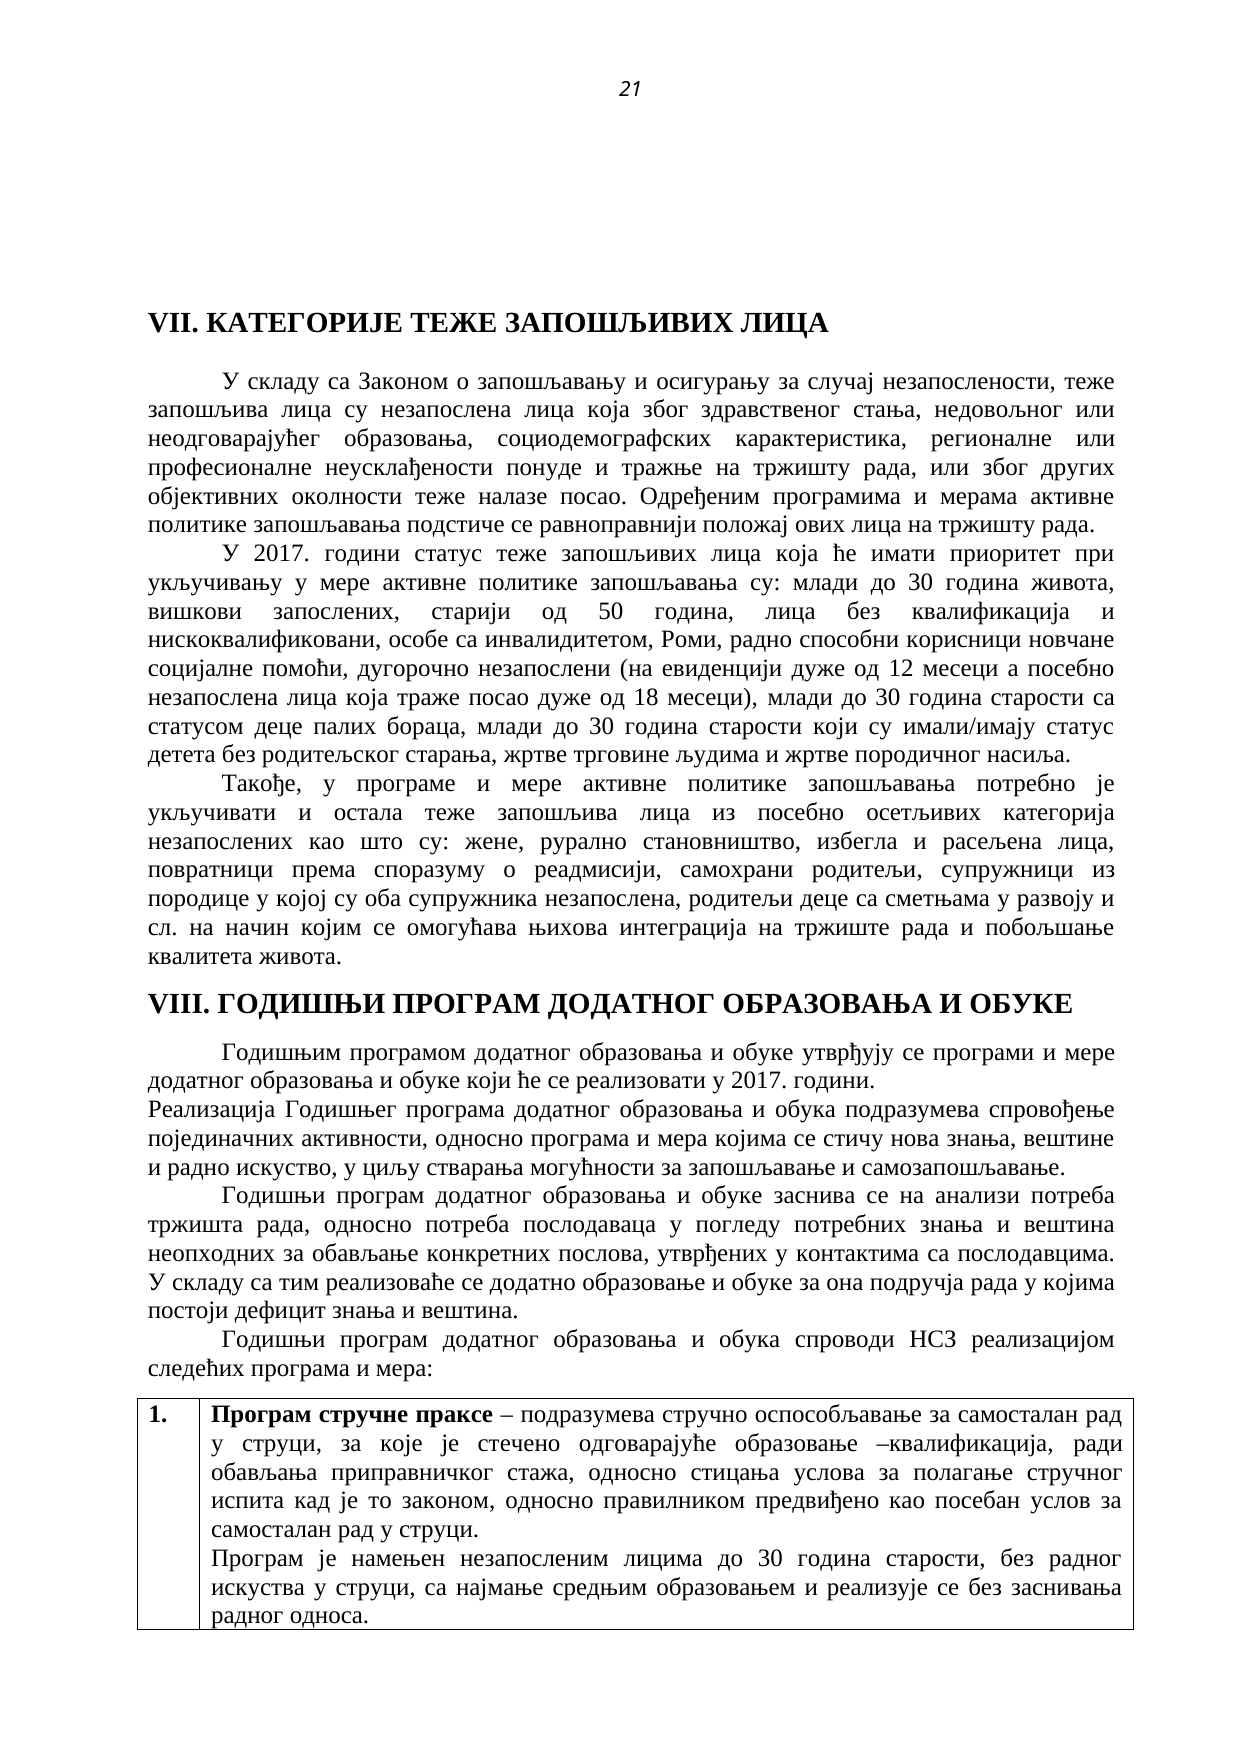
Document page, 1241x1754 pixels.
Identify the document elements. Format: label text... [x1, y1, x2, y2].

table_header 1. [138, 1399, 199, 1629]
text Годишњи програм додатног образовања и обука спроводи НСЗ реализацијом следећих програма и мера: [148, 1324, 1116, 1382]
text Такође, у програме и мере активне политике запошљавања потребно је укључивати и остала теже запошљива лица из посебно осетљивих категорија незапослених као што су: жене, рурално становништво, избегла и расељена лица, повратници према споразуму о реадмисији, самохрани родитељи, супружници из породице у којој су оба супружника незапослена, родитељи деце са сметњама у развоју и сл. на начин којим се омогућава њихова интеграција на тржиште рада и побољшање квалитета живота. [148, 768, 1116, 969]
text У 2017. години статус теже запошљивих лица која ће имати приоритет при укључивању у мере активне политике запошљавања су: млади до 30 година живота, вишкови запослених, старији од 50 година, лица без квалификација и нискоквалификовани, особе са инвалидитетом, Роми, радно способни корисници новчане социјалне помоћи, дугорочно незапослени (на евиденцији дуже од 12 месеци а посебно незапослена лица која траже посао дуже од 18 месеци), млади до 30 година старости са статусом деце палих бораца, млади до 30 година старости који су имали/имају статус детета без родитељског старања, жртве трговине људима и жртве породичног насиља. [148, 538, 1116, 768]
text Годишњи програм додатног образовања и обуке заснива се на анализи потреба тржишта рада, односно потреба послодаваца у погледу потребних знања и вештина неопходних за обављање конкретних послова, утврђених у контактима са послодавцима. У складу са тим реализоваће се додатно образовање и обуке за она подручја рада у којима постоји дефицит знања и вештина. [148, 1180, 1116, 1324]
text VII. КАТЕГОРИЈЕ ТЕЖЕ ЗАПОШЉИВИХ ЛИЦА [148, 305, 1116, 338]
text У складу са Законом о запошљавању и осигурању за случај незапослености, теже запошљива лица су незапослена лица која због здравственог стања, недовољног или неодговарајућег образовања, социодемографских карактеристика, регионалне или професионалне неусклађености понуде и тражње на тржишту рада, или због других објективних околности теже налазе посао. Одређеним програмима и мерама активне политике запошљавања подстиче се равноправнији положај ових лица на тржишту рада. [148, 366, 1116, 538]
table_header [200, 1399, 1133, 1629]
text Реализација Годишњег програма додатног образовања и обука подразумева спровођење појединачних активности, односно програма и мера којима се стичу нова знања, вештине и радно искуство, у циљу стварања могућности за запошљавање и самозапошљавање. [148, 1094, 1116, 1180]
text VIII. ГОДИШЊИ ПРОГРАМ ДОДАТНОГ ОБРАЗОВАЊА И ОБУКЕ [148, 986, 1116, 1020]
text Годишњим програмом додатног образовања и обуке утврђују се програми и мере додатног образовања и обуке који ће се реализовати у 2017. години. [148, 1037, 1116, 1094]
